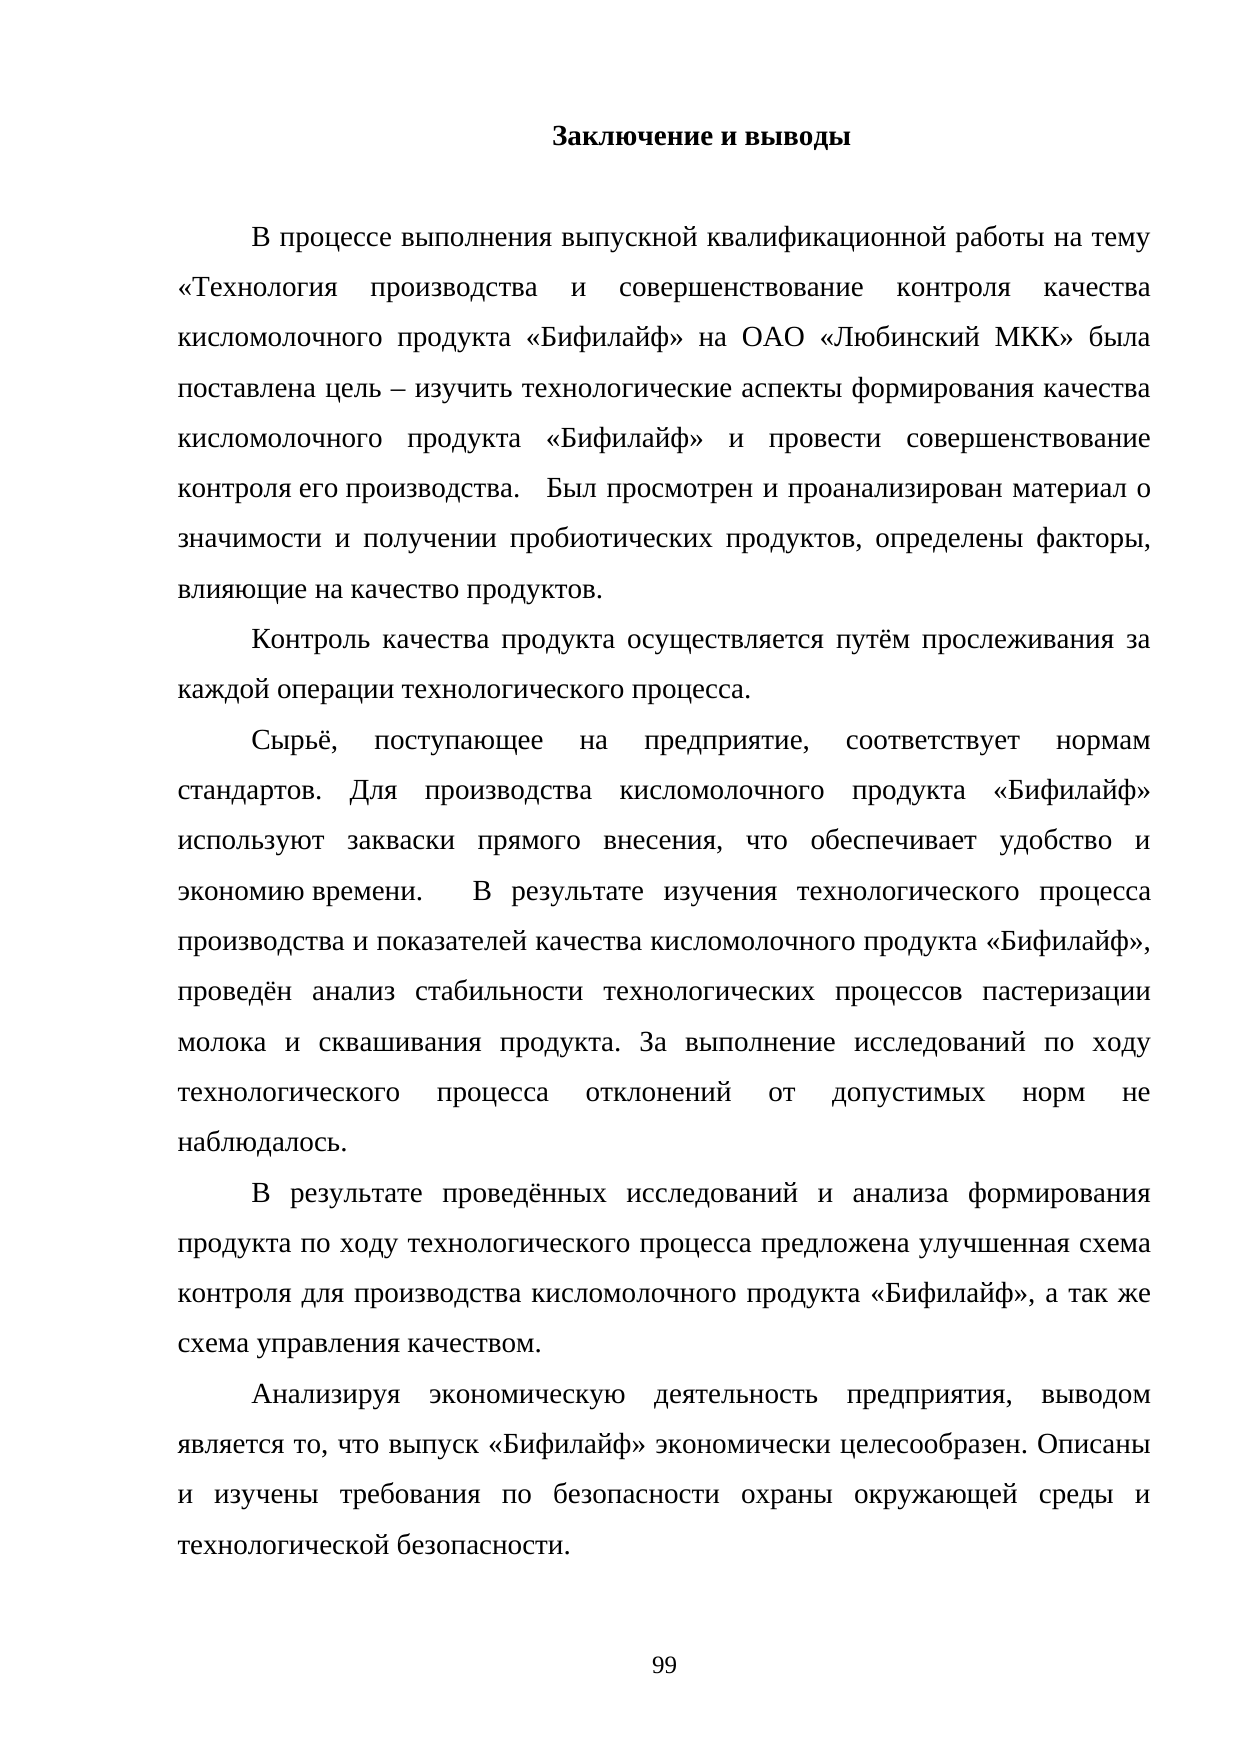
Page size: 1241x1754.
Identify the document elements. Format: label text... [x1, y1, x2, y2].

text В результате проведённых исследований и анализа формирования продукта по ходу технологического процесса предложена улучшенная схема контроля для производства кисломолочного продукта «Бифилайф», а так же схема управления качеством. [177, 1175, 1152, 1359]
text В процессе выполнения выпускной квалификационной работы на тему «Технология производства и совершенствование контроля качества кисломолочного продукта «Бифилайф» на ОАО «Любинский МКК» была поставлена цель – изучить технологические аспекты формирования качества кисломолочного продукта «Бифилайф» и провести совершенствование контроля его производства. Был просмотрен и проанализирован материал о значимости и получении пробиотических продуктов, определены факторы, влияющие на качество продуктов. [177, 219, 1152, 604]
text Заключение и выводы [177, 118, 1152, 152]
text Анализируя экономическую деятельность предприятия, выводом является то, что выпуск «Бифилайф» экономически целесообразен. Описаны и изучены требования по безопасности охраны окружающей среды и технологической безопасности. [177, 1376, 1152, 1560]
text Контроль качества продукта осуществляется путём прослеживания за каждой операции технологического процесса. [177, 621, 1152, 705]
text Сырьё, поступающее на предприятие, соответствует нормам стандартов. Для производства кисломолочного продукта «Бифилайф» используют закваски прямого внесения, что обеспечивает удобство и экономию времени. В результате изучения технологического процесса производства и показателей качества кисломолочного продукта «Бифилайф», проведён анализ стабильности технологических процессов пастеризации молока и сквашивания продукта. За выполнение исследований по ходу технологического процесса отклонений от допустимых норм не наблюдалось. [177, 722, 1152, 1158]
